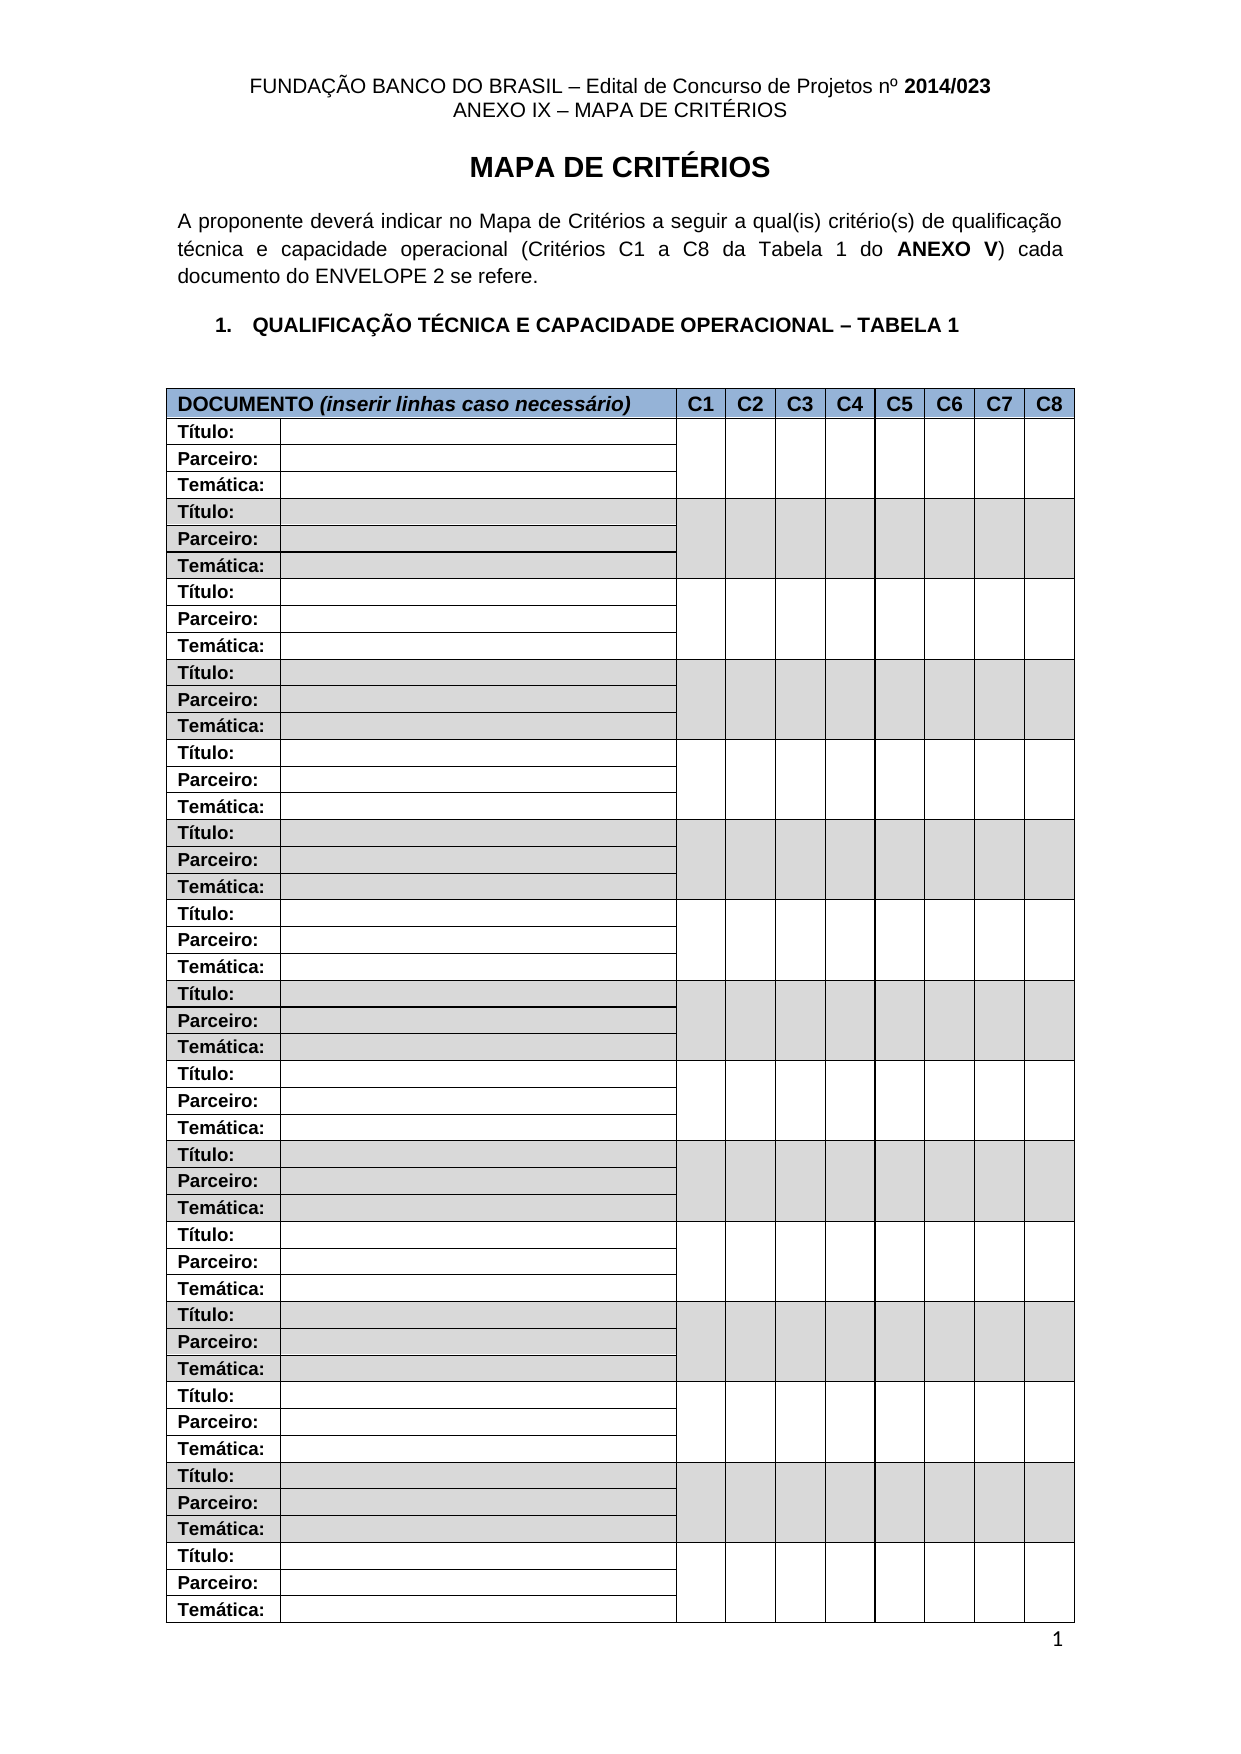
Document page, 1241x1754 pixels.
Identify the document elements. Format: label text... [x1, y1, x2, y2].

table_cell [975, 820, 1024, 899]
table_header C5 [876, 389, 924, 417]
table_cell [925, 499, 974, 578]
table_cell [1025, 499, 1074, 578]
table_cell [281, 1463, 676, 1488]
table_cell [876, 1302, 924, 1381]
table_cell [876, 820, 924, 899]
table_cell [281, 820, 676, 846]
table_cell [281, 499, 676, 524]
table_cell Título: [167, 1543, 280, 1569]
table_cell [776, 1382, 825, 1462]
table_cell [281, 874, 676, 899]
table_cell [677, 660, 725, 739]
table_cell [826, 981, 874, 1060]
table_cell [975, 1463, 1024, 1542]
table_cell [925, 981, 974, 1060]
table_cell [281, 1034, 676, 1060]
table_cell [726, 1222, 775, 1301]
table_cell [281, 553, 676, 578]
table_cell [281, 660, 676, 685]
table_cell Título: [167, 660, 280, 685]
table_cell [281, 1489, 676, 1515]
table_cell [975, 1222, 1024, 1301]
table_cell [826, 900, 874, 980]
table_cell [677, 1543, 725, 1622]
table_cell Temática: [167, 553, 280, 578]
table_cell [726, 419, 775, 498]
table_cell [925, 1141, 974, 1221]
table_cell Título: [167, 1302, 280, 1328]
table_cell [826, 820, 874, 899]
table_cell [281, 713, 676, 739]
table_cell [726, 740, 775, 819]
table_cell [677, 981, 725, 1060]
table_cell [876, 1543, 924, 1622]
table_cell Parceiro: [167, 686, 280, 712]
table_cell [677, 1463, 725, 1542]
table_cell Título: [167, 740, 280, 766]
table_cell [876, 1141, 924, 1221]
table_cell [876, 1382, 924, 1462]
table_cell [281, 1275, 676, 1301]
table_cell [826, 579, 874, 658]
table_cell [876, 740, 924, 819]
table_cell Temática: [167, 1516, 280, 1542]
table_cell Título: [167, 419, 280, 444]
table_cell [826, 740, 874, 819]
table_cell [726, 981, 775, 1060]
table_cell [776, 1302, 825, 1381]
table_cell [826, 499, 874, 578]
table_cell [826, 1222, 874, 1301]
table_cell Temática: [167, 874, 280, 899]
table_cell [826, 660, 874, 739]
table_cell [826, 419, 874, 498]
table_cell Título: [167, 579, 280, 605]
table_cell [281, 793, 676, 819]
table_cell Parceiro: [167, 1329, 280, 1354]
table_cell [281, 1570, 676, 1595]
table_cell [281, 419, 676, 444]
table_cell [726, 1061, 775, 1140]
table_cell [975, 900, 1024, 980]
table_cell Parceiro: [167, 1088, 280, 1113]
table_cell [677, 820, 725, 899]
table_cell [776, 740, 825, 819]
table_cell [925, 900, 974, 980]
table_cell Temática: [167, 954, 280, 980]
table_cell Temática: [167, 633, 280, 658]
table_cell [876, 1061, 924, 1140]
table_header C4 [826, 389, 874, 417]
table_cell Título: [167, 1061, 280, 1087]
table_cell [726, 499, 775, 578]
table_cell [925, 1061, 974, 1140]
table_cell [776, 900, 825, 980]
table_cell [281, 445, 676, 471]
table_cell [975, 1061, 1024, 1140]
table_cell [776, 1141, 825, 1221]
table_cell [975, 740, 1024, 819]
text A proponente deverá indicar no Mapa de Critérios a seguir a qual(is) critério(s) de qualificação técnica e capacidade operacional (Critérios C1 a C8 da Tabela 1 do ANEXO V) cada documento do ENVELOPE 2 se refere. [177, 209, 1063, 288]
table_header C3 [776, 389, 825, 417]
table_cell [826, 1382, 874, 1462]
table_cell [876, 1222, 924, 1301]
table_cell [281, 1302, 676, 1328]
table_cell Título: [167, 499, 280, 524]
table_cell Temática: [167, 1275, 280, 1301]
table_cell Parceiro: [167, 767, 280, 792]
table_cell [925, 1222, 974, 1301]
table_cell [975, 660, 1024, 739]
table_cell [281, 1356, 676, 1381]
table_cell [1025, 900, 1074, 980]
table_cell [1025, 981, 1074, 1060]
table_cell [281, 1141, 676, 1167]
table_cell Título: [167, 900, 280, 926]
table_cell [925, 660, 974, 739]
table_header C6 [925, 389, 974, 417]
table_cell Título: [167, 981, 280, 1006]
table_cell [281, 633, 676, 658]
table_cell [677, 1222, 725, 1301]
table_header C2 [726, 389, 775, 417]
table_cell [281, 1249, 676, 1274]
table_cell [281, 579, 676, 605]
table_cell Temática: [167, 472, 280, 498]
table_cell [776, 1463, 825, 1542]
table_cell Temática: [167, 793, 280, 819]
table_cell [776, 419, 825, 498]
table_cell [975, 1543, 1024, 1622]
table_cell [677, 1382, 725, 1462]
table_cell [925, 820, 974, 899]
text MAPA DE CRITÉRIOS [177, 150, 1063, 183]
table_cell [925, 1382, 974, 1462]
table_cell [876, 900, 924, 980]
table_cell [677, 499, 725, 578]
table_header C1 [677, 389, 725, 417]
table_cell [776, 660, 825, 739]
table_cell Temática: [167, 1596, 280, 1622]
table_cell Parceiro: [167, 1008, 280, 1033]
table_cell [281, 1168, 676, 1194]
table_cell [1025, 1302, 1074, 1381]
table_cell Parceiro: [167, 606, 280, 632]
table_header C7 [975, 389, 1024, 417]
table_cell [876, 499, 924, 578]
table_cell [677, 1141, 725, 1221]
table_cell [1025, 820, 1074, 899]
table_cell [776, 499, 825, 578]
table_cell [281, 900, 676, 926]
table_cell [281, 981, 676, 1006]
table_cell [281, 1195, 676, 1221]
table_cell [726, 1463, 775, 1542]
table_cell [925, 419, 974, 498]
table_cell [925, 1463, 974, 1542]
table_cell [1025, 1061, 1074, 1140]
table_cell [726, 1543, 775, 1622]
table_cell [677, 419, 725, 498]
table_cell [281, 1088, 676, 1113]
table_cell [726, 1302, 775, 1381]
table_cell [677, 1302, 725, 1381]
table_cell [281, 1061, 676, 1087]
table_cell [1025, 1543, 1074, 1622]
table_cell [1025, 1222, 1074, 1301]
table_cell [281, 954, 676, 980]
table_cell [776, 820, 825, 899]
list QUALIFICAÇÃO TÉCNICA E CAPACIDADE OPERACIONAL – TABELA 1 [215, 312, 1063, 336]
table_cell [1025, 1463, 1074, 1542]
table_cell [281, 606, 676, 632]
table_cell [677, 579, 725, 658]
table_header DOCUMENTO (inserir linhas caso necessário) [167, 389, 676, 417]
table_cell [975, 1302, 1024, 1381]
table_cell [726, 660, 775, 739]
table_cell [1025, 579, 1074, 658]
table_cell [281, 1382, 676, 1408]
table_cell [975, 579, 1024, 658]
table_cell Título: [167, 1222, 280, 1247]
table_cell [726, 1141, 775, 1221]
table_cell [925, 740, 974, 819]
table_cell Temática: [167, 1034, 280, 1060]
table_cell [776, 579, 825, 658]
table_cell [776, 1543, 825, 1622]
table_cell [975, 981, 1024, 1060]
table_cell [281, 1596, 676, 1622]
table_cell Temática: [167, 713, 280, 739]
table_cell [975, 1141, 1024, 1221]
table_cell [925, 579, 974, 658]
table_cell [826, 1543, 874, 1622]
table_cell [1025, 740, 1074, 819]
table_cell [826, 1061, 874, 1140]
table_cell [281, 740, 676, 766]
table_cell Título: [167, 820, 280, 846]
table_cell Parceiro: [167, 1168, 280, 1194]
table_cell [281, 1329, 676, 1354]
table_cell [776, 1061, 825, 1140]
table_cell [1025, 660, 1074, 739]
table_cell [281, 1222, 676, 1247]
table_cell [975, 419, 1024, 498]
table_cell Parceiro: [167, 1409, 280, 1435]
table_cell [876, 419, 924, 498]
table_cell [281, 1543, 676, 1569]
table_cell [726, 900, 775, 980]
table_cell [677, 1061, 725, 1140]
table_cell [876, 660, 924, 739]
table_cell [281, 1516, 676, 1542]
table_cell [281, 927, 676, 953]
table_cell [826, 1141, 874, 1221]
table_cell [975, 499, 1024, 578]
table_cell [677, 900, 725, 980]
table_cell [826, 1302, 874, 1381]
table_cell [281, 472, 676, 498]
table_cell [281, 1409, 676, 1435]
table_cell [281, 1008, 676, 1033]
table_cell [876, 981, 924, 1060]
table_cell [281, 686, 676, 712]
table_cell [677, 740, 725, 819]
table_cell Título: [167, 1382, 280, 1408]
table_cell Título: [167, 1141, 280, 1167]
table_cell [1025, 1382, 1074, 1462]
table_cell Temática: [167, 1195, 280, 1221]
table_cell [726, 1382, 775, 1462]
table_cell [925, 1543, 974, 1622]
table_cell [975, 1382, 1024, 1462]
table_cell Parceiro: [167, 445, 280, 471]
table_cell [281, 767, 676, 792]
table_cell [1025, 1141, 1074, 1221]
table_cell Parceiro: [167, 847, 280, 873]
table_cell Temática: [167, 1356, 280, 1381]
table_cell [281, 1436, 676, 1462]
table_cell Temática: [167, 1436, 280, 1462]
table_cell [776, 1222, 825, 1301]
table_cell [726, 820, 775, 899]
table_cell [281, 847, 676, 873]
table_cell Parceiro: [167, 1570, 280, 1595]
table_cell Título: [167, 1463, 280, 1488]
table_cell Parceiro: [167, 927, 280, 953]
table_cell [281, 1115, 676, 1140]
table_cell [876, 579, 924, 658]
table_cell [281, 526, 676, 551]
table_cell Parceiro: [167, 526, 280, 551]
table_cell Temática: [167, 1115, 280, 1140]
table_cell [826, 1463, 874, 1542]
table_cell Parceiro: [167, 1249, 280, 1274]
table_cell [776, 981, 825, 1060]
table_cell [876, 1463, 924, 1542]
table_cell [925, 1302, 974, 1381]
table_cell [726, 579, 775, 658]
table_cell Parceiro: [167, 1489, 280, 1515]
table_header C8 [1025, 389, 1074, 417]
table_cell [1025, 419, 1074, 498]
